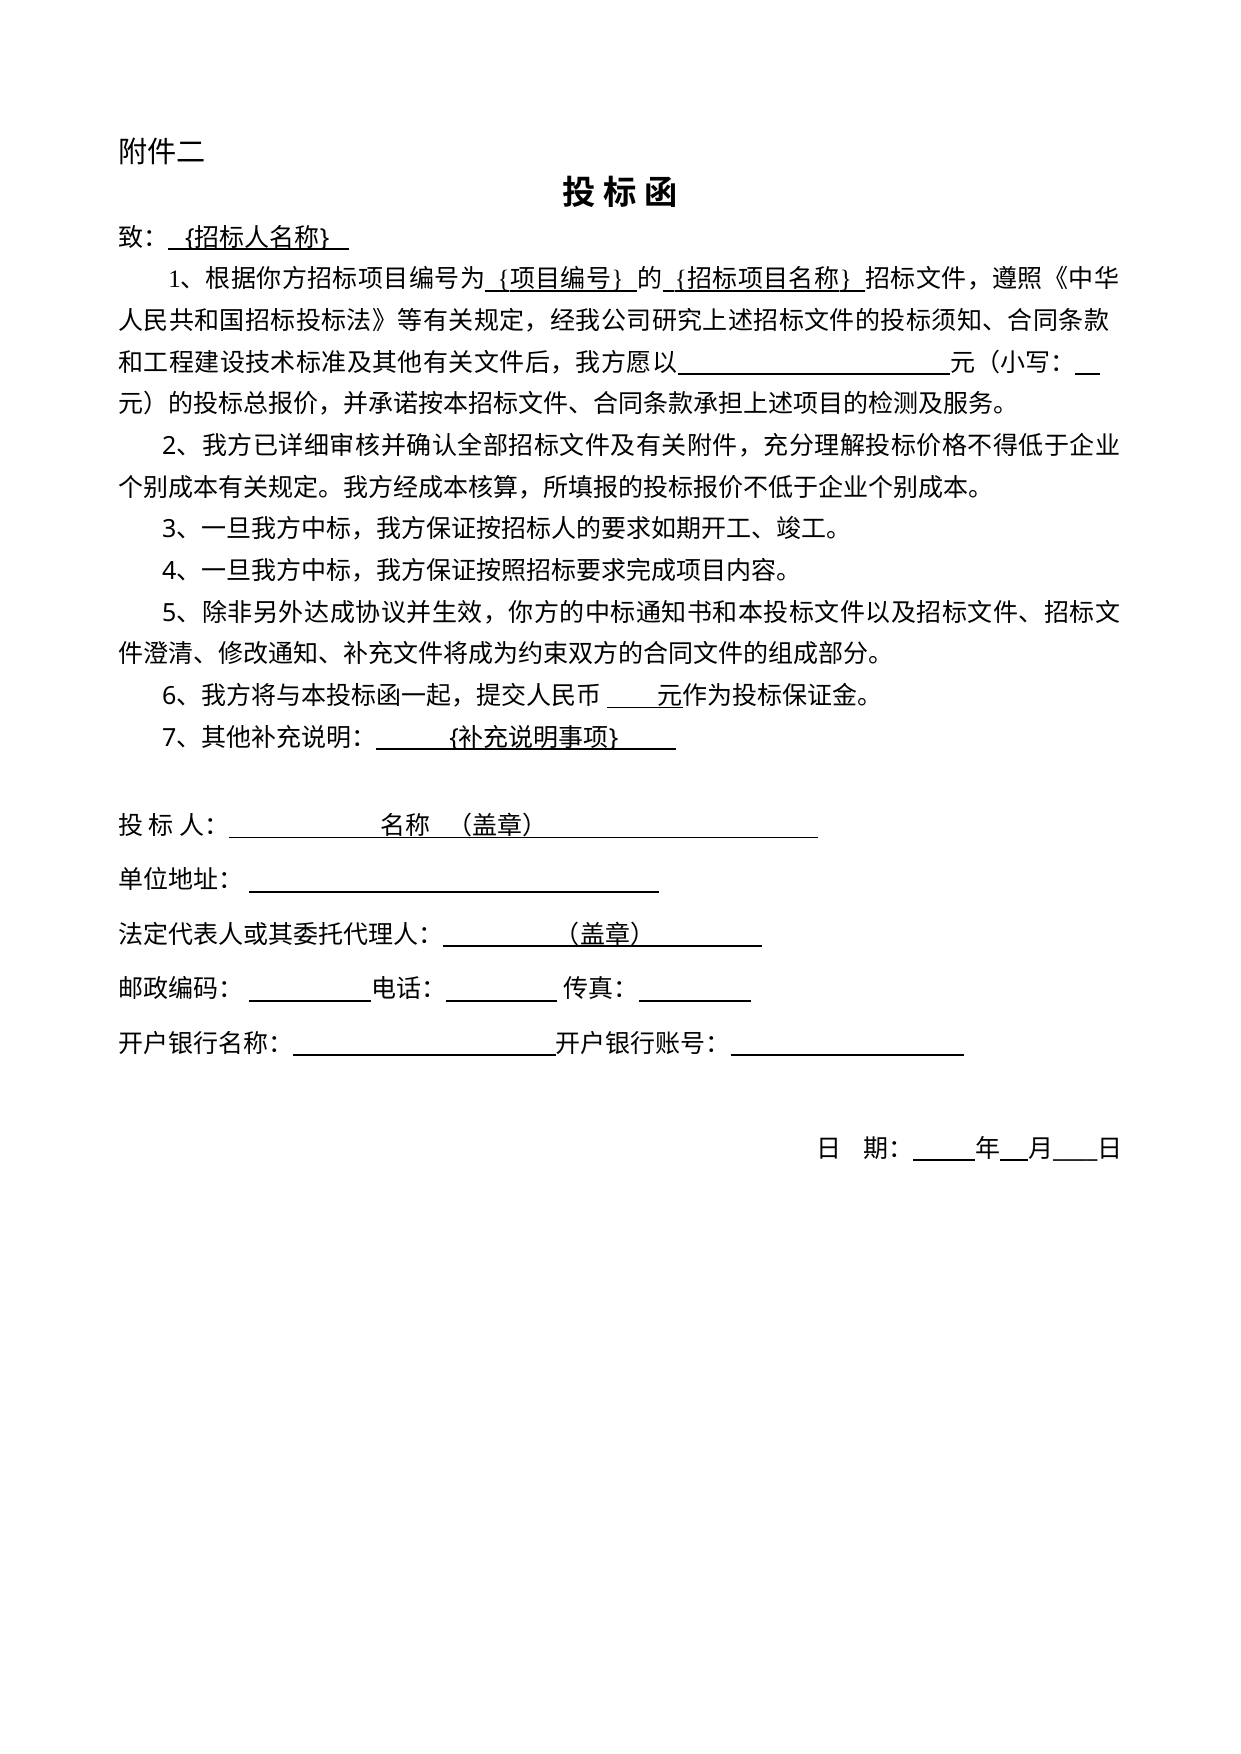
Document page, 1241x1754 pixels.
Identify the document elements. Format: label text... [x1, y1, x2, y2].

text 6、我方将与本投标函一起，提交人民币 元作为投标保证金。 [118, 671, 1122, 713]
text 投 标 人： 名称 （盖章） [118, 806, 1122, 842]
text 日 期： 年 月____日 [118, 1128, 1122, 1165]
text 附件二 [118, 129, 1122, 171]
text 7、其他补充说明： {补充说明事项} [118, 713, 1122, 754]
subtitle 投 标 函 [118, 171, 1122, 213]
text 邮政编码： 电话： 传真： [118, 969, 1122, 1005]
text 5、除非另外达成协议并生效，你方的中标通知书和本投标文件以及招标文件、招标文件澄清、修改通知、补充文件将成为约束双方的合同文件的组成部分。 [118, 588, 1122, 671]
text 1、根据你方招标项目编号为 {项目编号} 的 {招标项目名称} 招标文件，遵照《中华人民共和国招标投标法》等有关规定，经我公司研究上述招标文件的投标须知、合同条款和工程建设技术标准及其他有关文件后，我方愿以 元（小写： 元）的投标总报价，并承诺按本招标文件、合同条款承担上述项目的检测及服务。 [118, 254, 1122, 421]
list 单位地址： [118, 860, 1122, 896]
text 4、一旦我方中标，我方保证按照招标要求完成项目内容。 [118, 546, 1122, 588]
text 开户银行名称： 开户银行账号： [118, 1023, 1122, 1059]
text 2、我方已详细审核并确认全部招标文件及有关附件，充分理解投标价格不得低于企业个别成本有关规定。我方经成本核算，所填报的投标报价不低于企业个别成本。 [118, 421, 1122, 504]
text 致： {招标人名称} [118, 213, 1122, 254]
text 3、一旦我方中标，我方保证按招标人的要求如期开工、竣工。 [118, 504, 1122, 546]
text 法定代表人或其委托代理人： （盖章） [118, 914, 1122, 951]
